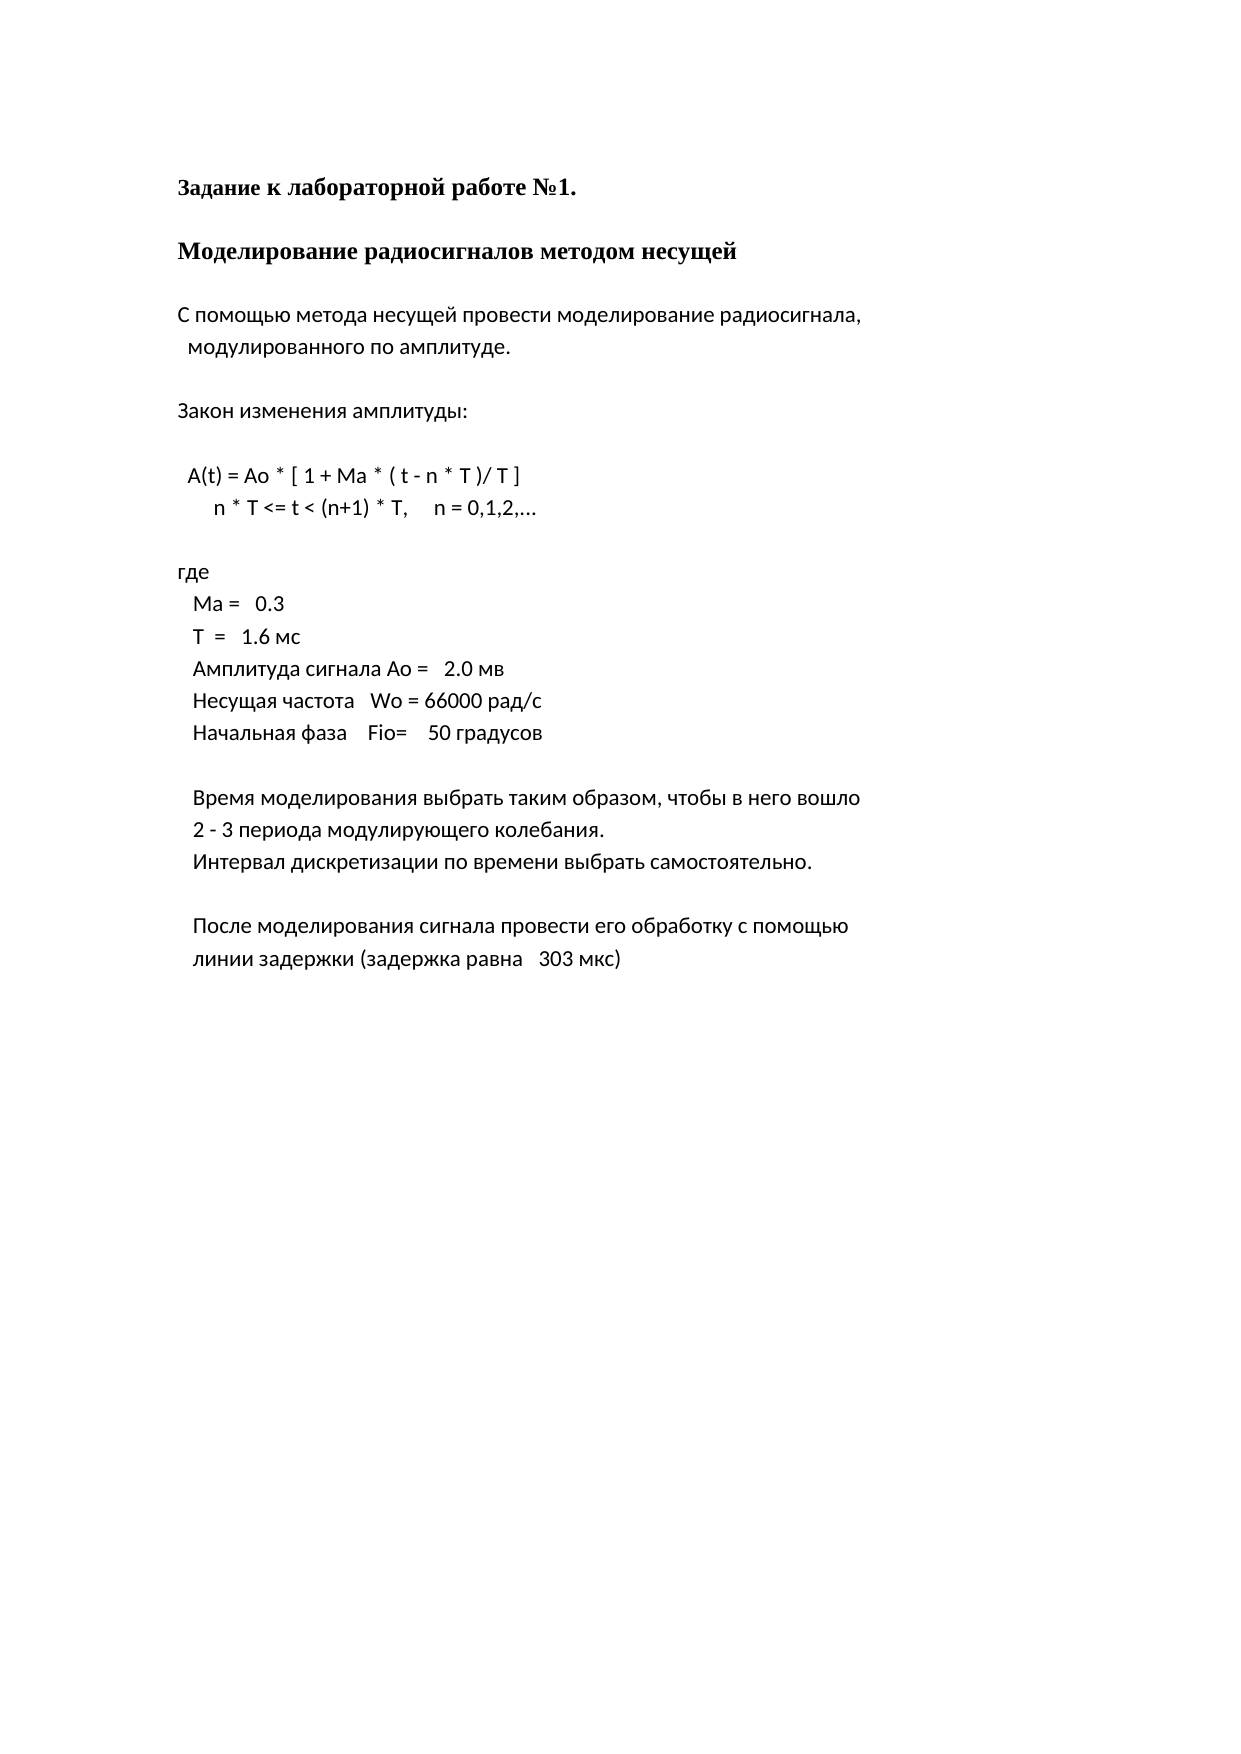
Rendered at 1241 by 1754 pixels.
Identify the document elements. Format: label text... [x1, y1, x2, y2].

text модулированного по амплитуде. [177, 332, 1152, 360]
text Задание к лабораторной работе №1. [177, 172, 1152, 201]
text линии задержки (задержка равна 303 мкс) [177, 944, 1152, 972]
text n * T <= t < (n+1) * T, n = 0,1,2,... [177, 493, 1152, 521]
text Моделирование радиосигналов методом несущей [177, 236, 1152, 265]
text Начальная фаза Fio= 50 градусов [177, 718, 1152, 746]
text Интервал дискретизации по времени выбрать самостоятельно. [177, 847, 1152, 875]
text 2 - 3 периода модулирующего колебания. [177, 815, 1152, 843]
text Время моделирования выбрать таким образом, чтобы в него вошло [177, 783, 1152, 811]
text T = 1.6 мс [177, 622, 1152, 650]
text Ma = 0.3 [177, 589, 1152, 618]
text где [177, 557, 1152, 585]
text A(t) = Ao * [ 1 + Ma * ( t - n * T )/ T ] [177, 461, 1152, 489]
text Амплитуда сигнала Ao = 2.0 мв [177, 654, 1152, 682]
text Несущая частота Wo = 66000 рад/c [177, 686, 1152, 714]
text С помощью метода несущей провести моделирование радиосигнала, [177, 300, 1152, 328]
text Закон изменения амплитуды: [177, 396, 1152, 424]
text После моделирования сигнала провести его обработку с помощью [177, 911, 1152, 939]
